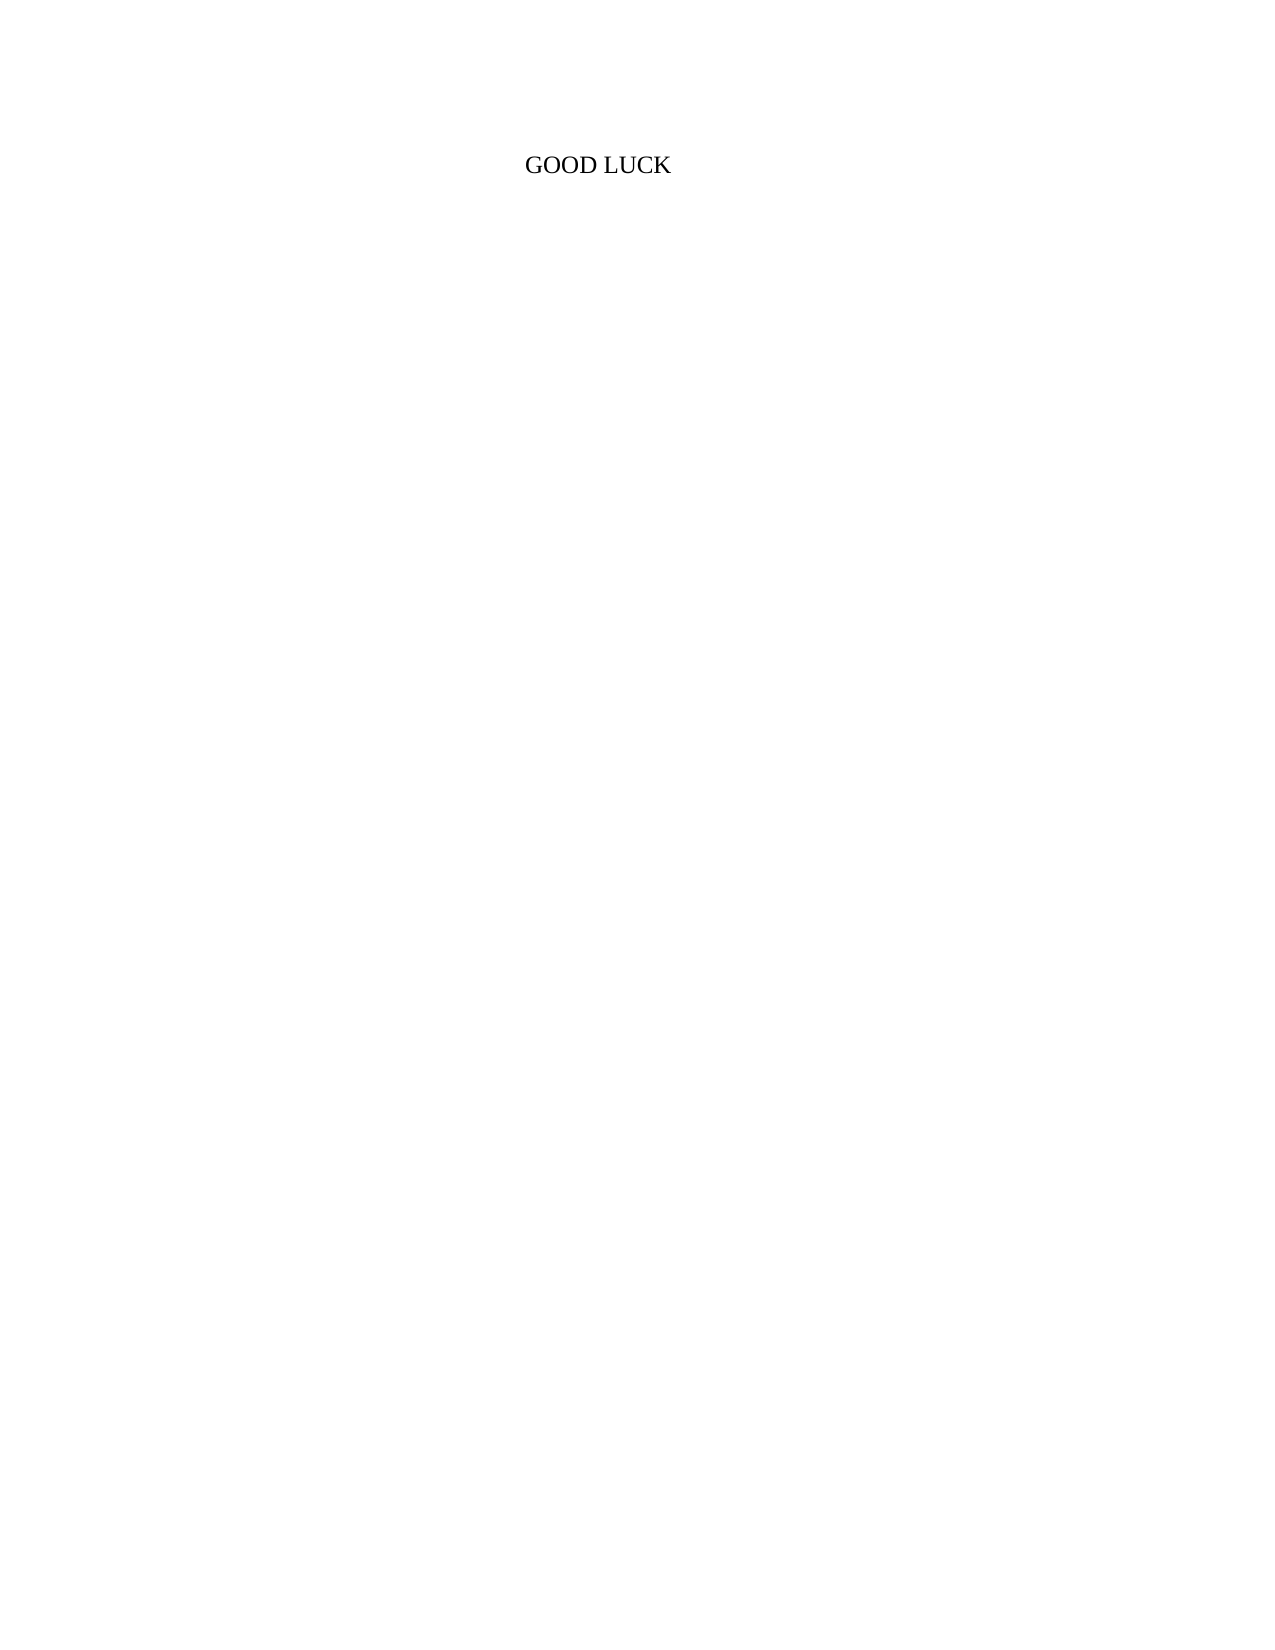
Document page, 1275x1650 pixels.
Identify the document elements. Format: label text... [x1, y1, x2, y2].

text GOOD LUCK [150, 150, 1125, 179]
